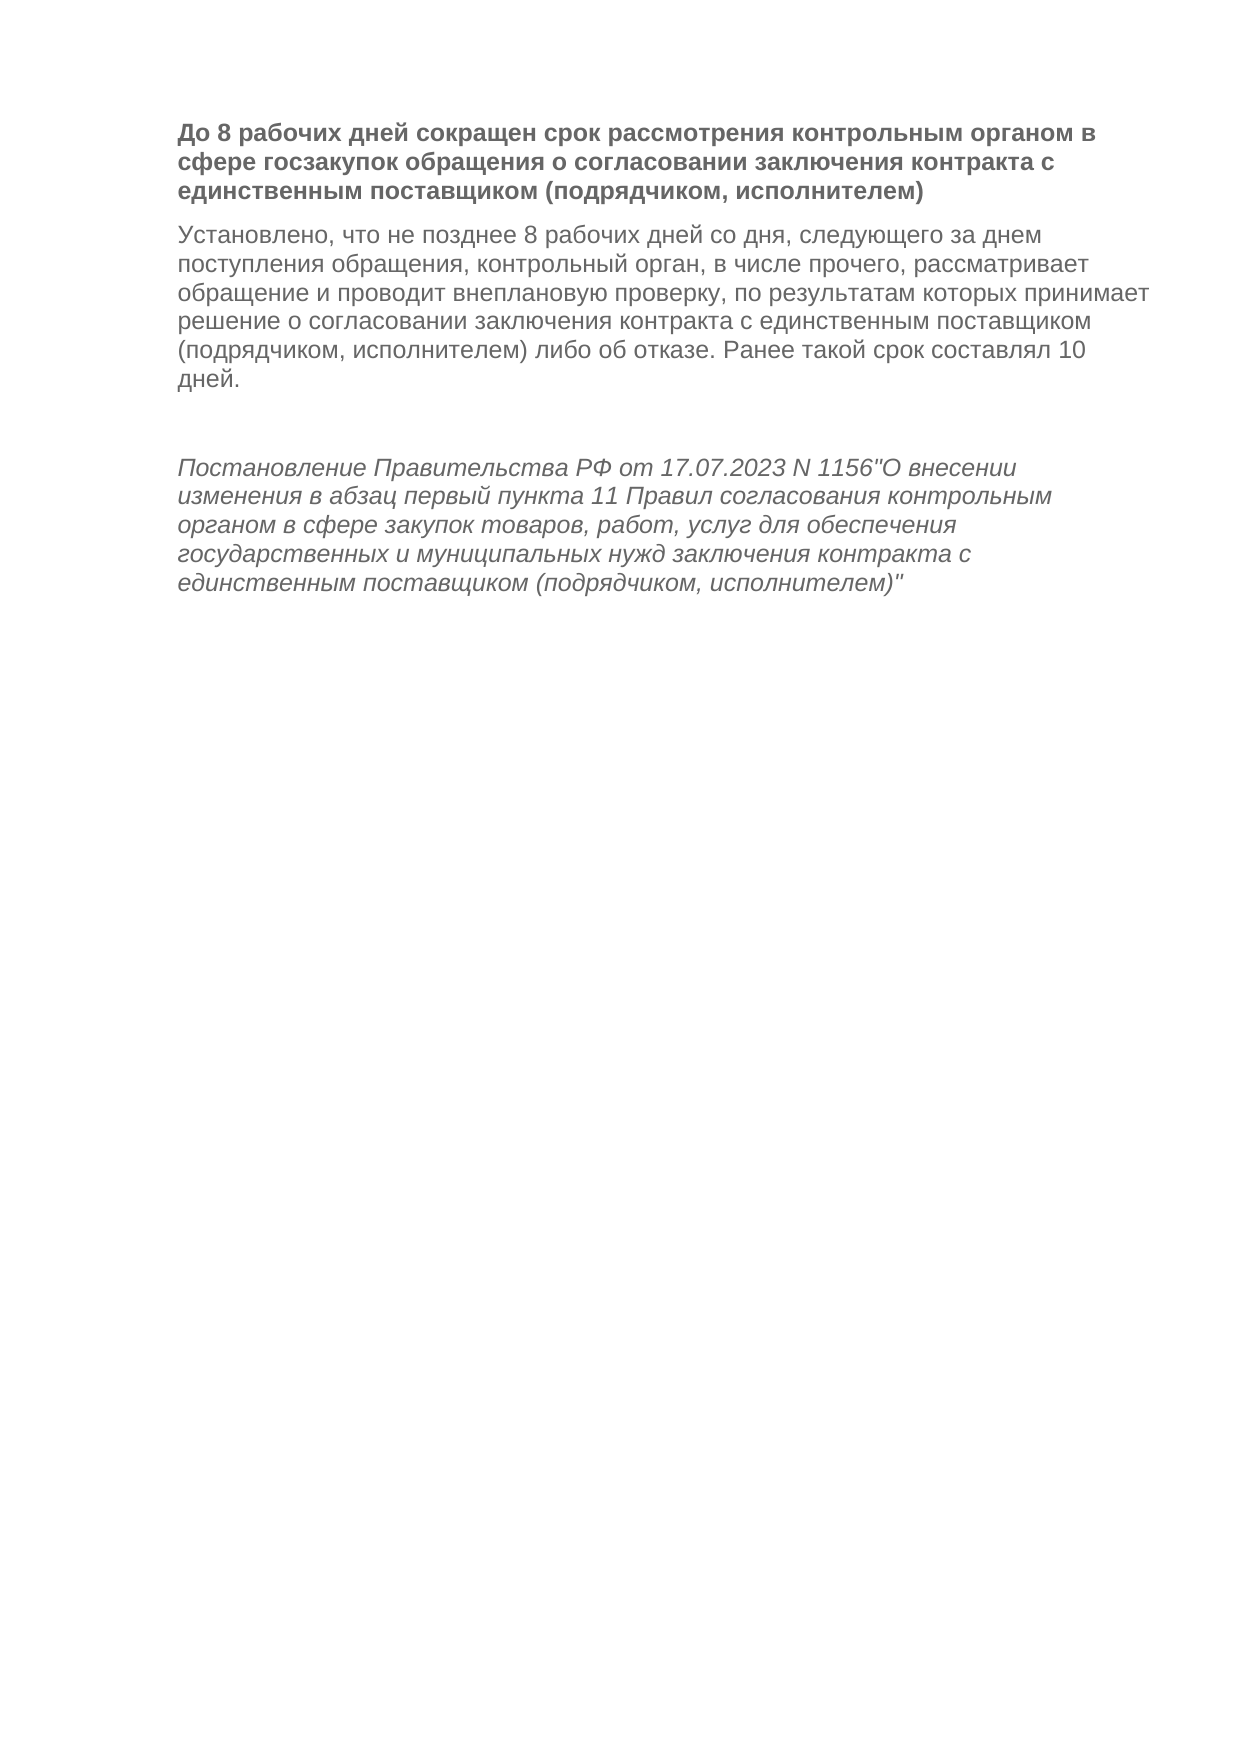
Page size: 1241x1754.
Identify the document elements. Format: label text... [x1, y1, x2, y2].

text Постановление Правительства РФ от 17.07.2023 N 1156"О внесении изменения в абзац первый пункта 11 Правил согласования контрольным органом в сфере закупок товаров, работ, услуг для обеспечения государственных и муниципальных нужд заключения контракта с единственным поставщиком (подрядчиком, исполнителем)" [177, 452, 1152, 596]
text До 8 рабочих дней сокращен срок рассмотрения контрольным органом в сфере госзакупок обращения о согласовании заключения контракта с единственным поставщиком (подрядчиком, исполнителем) [177, 118, 1152, 204]
text Установлено, что не позднее 8 рабочих дней со дня, следующего за днем поступления обращения, контрольный орган, в числе прочего, рассматривает обращение и проводит внеплановую проверку, по результатам которых принимает решение о согласовании заключения контракта с единственным поставщиком (подрядчиком, исполнителем) либо об отказе. Ранее такой срок составлял 10 дней. [177, 220, 1152, 392]
